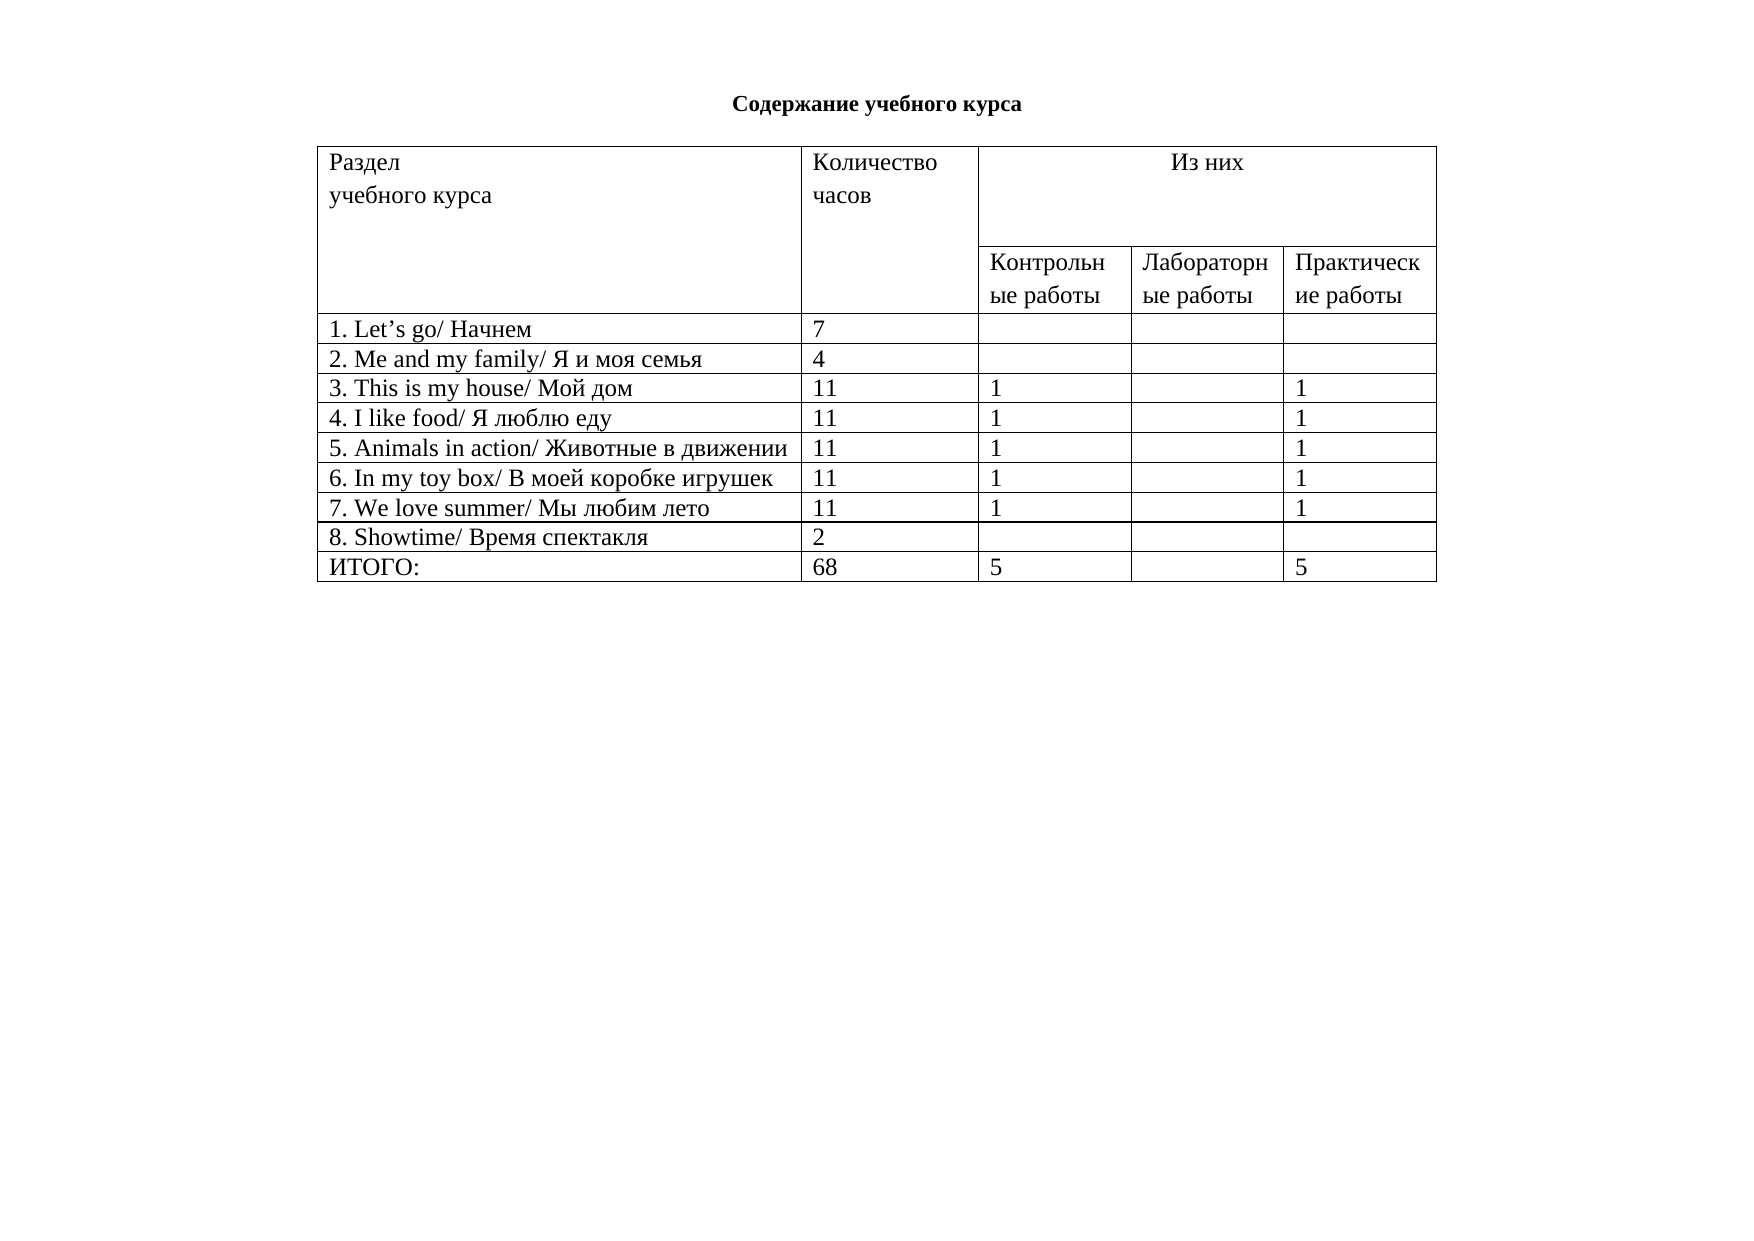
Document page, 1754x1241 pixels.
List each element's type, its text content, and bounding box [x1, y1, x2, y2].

table_cell Контрольные работы [979, 247, 1131, 313]
table_cell 2. Me and my family/ Я и моя семья [318, 344, 801, 372]
table_header Из них [979, 147, 1436, 246]
table_cell 11 [802, 374, 978, 402]
table_cell 11 [802, 433, 978, 462]
table_cell [1132, 493, 1283, 521]
table_cell 1 [979, 403, 1131, 432]
table_cell [979, 314, 1131, 343]
table_cell [1132, 403, 1283, 432]
table_cell 1 [1284, 374, 1436, 402]
table_cell [1132, 374, 1283, 402]
table_cell 2 [802, 523, 978, 551]
table_cell [1132, 344, 1283, 372]
table_cell 1 [979, 493, 1131, 521]
table_cell [979, 523, 1131, 551]
table_cell 8. Showtime/ Время спектакля [318, 523, 801, 551]
table_cell 6. In my toy box/ В моей коробке игрушек [318, 463, 801, 492]
table_cell 4 [802, 344, 978, 372]
table_cell 1 [979, 463, 1131, 492]
table_cell 5 [979, 552, 1131, 581]
table_cell 1 [1284, 493, 1436, 521]
table_cell 11 [802, 463, 978, 492]
table_cell Практические работы [1284, 247, 1436, 313]
table_cell 1 [1284, 433, 1436, 462]
text Содержание учебного курса [118, 89, 1636, 117]
table_cell [1284, 344, 1436, 372]
table_cell 5. Animals in action/ Животные в движении [318, 433, 801, 462]
table_cell 11 [802, 493, 978, 521]
table_cell [1132, 523, 1283, 551]
table_cell [1132, 433, 1283, 462]
table_cell 1 [1284, 463, 1436, 492]
table_cell 7 [802, 314, 978, 343]
table_cell 5 [1284, 552, 1436, 581]
table_cell 1 [979, 433, 1131, 462]
table_cell Лабораторные работы [1132, 247, 1283, 313]
table_cell [1132, 314, 1283, 343]
table_cell [1284, 314, 1436, 343]
table_cell 11 [802, 403, 978, 432]
table_cell 7. We love summer/ Мы любим лето [318, 493, 801, 521]
table_cell 1 [1284, 403, 1436, 432]
table_header Раздел учебного курса [318, 147, 801, 313]
table_cell 1. Let’s go/ Начнем [318, 314, 801, 343]
table_cell ИТОГО: [318, 552, 801, 581]
table_header Количество часов [802, 147, 978, 313]
table_cell 4. I like food/ Я люблю еду [318, 403, 801, 432]
table_cell [979, 344, 1131, 372]
table_cell [1284, 523, 1436, 551]
table_cell 1 [979, 374, 1131, 402]
table_cell 68 [802, 552, 978, 581]
table_cell 3. This is my house/ Мой дом [318, 374, 801, 402]
table_cell [1132, 552, 1283, 581]
table_cell [1132, 463, 1283, 492]
